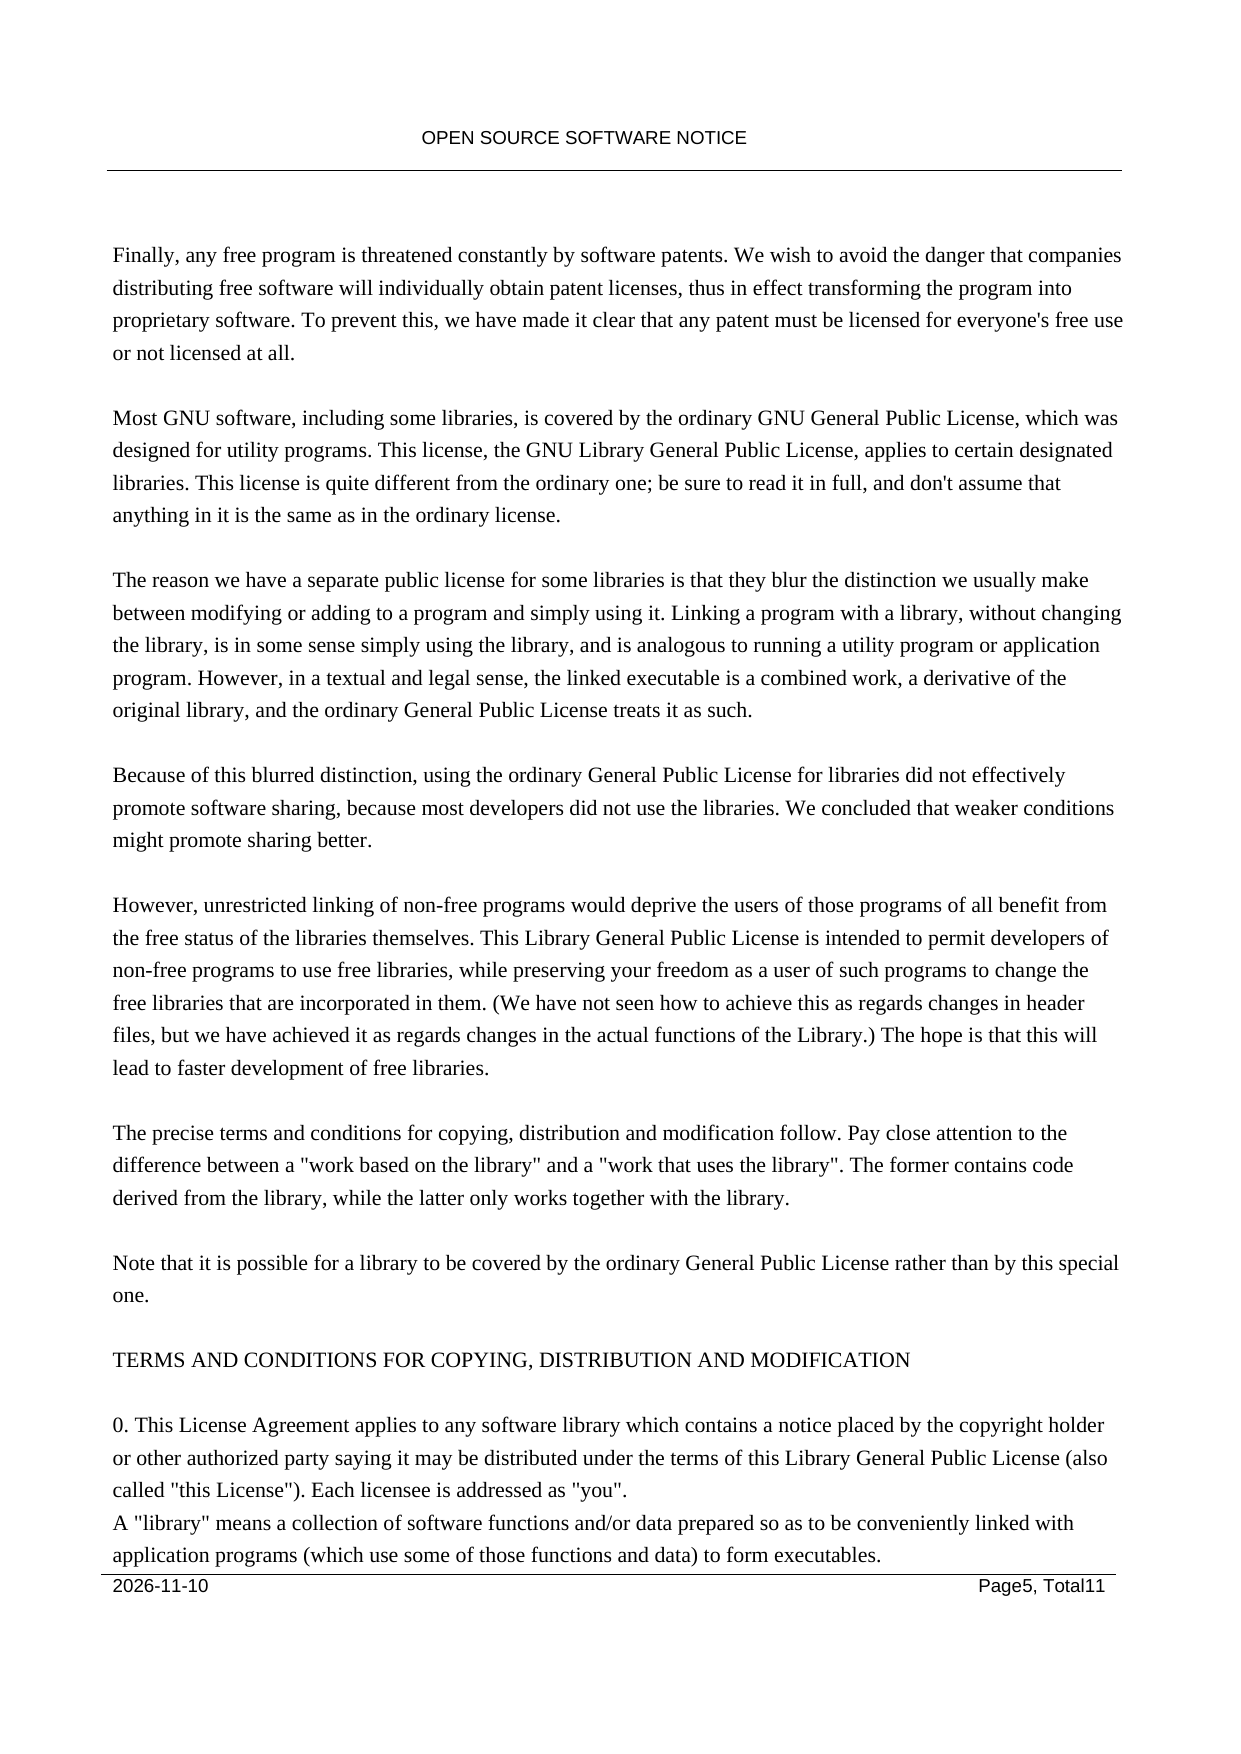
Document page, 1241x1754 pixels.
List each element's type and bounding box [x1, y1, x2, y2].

text [112, 206, 1128, 1571]
